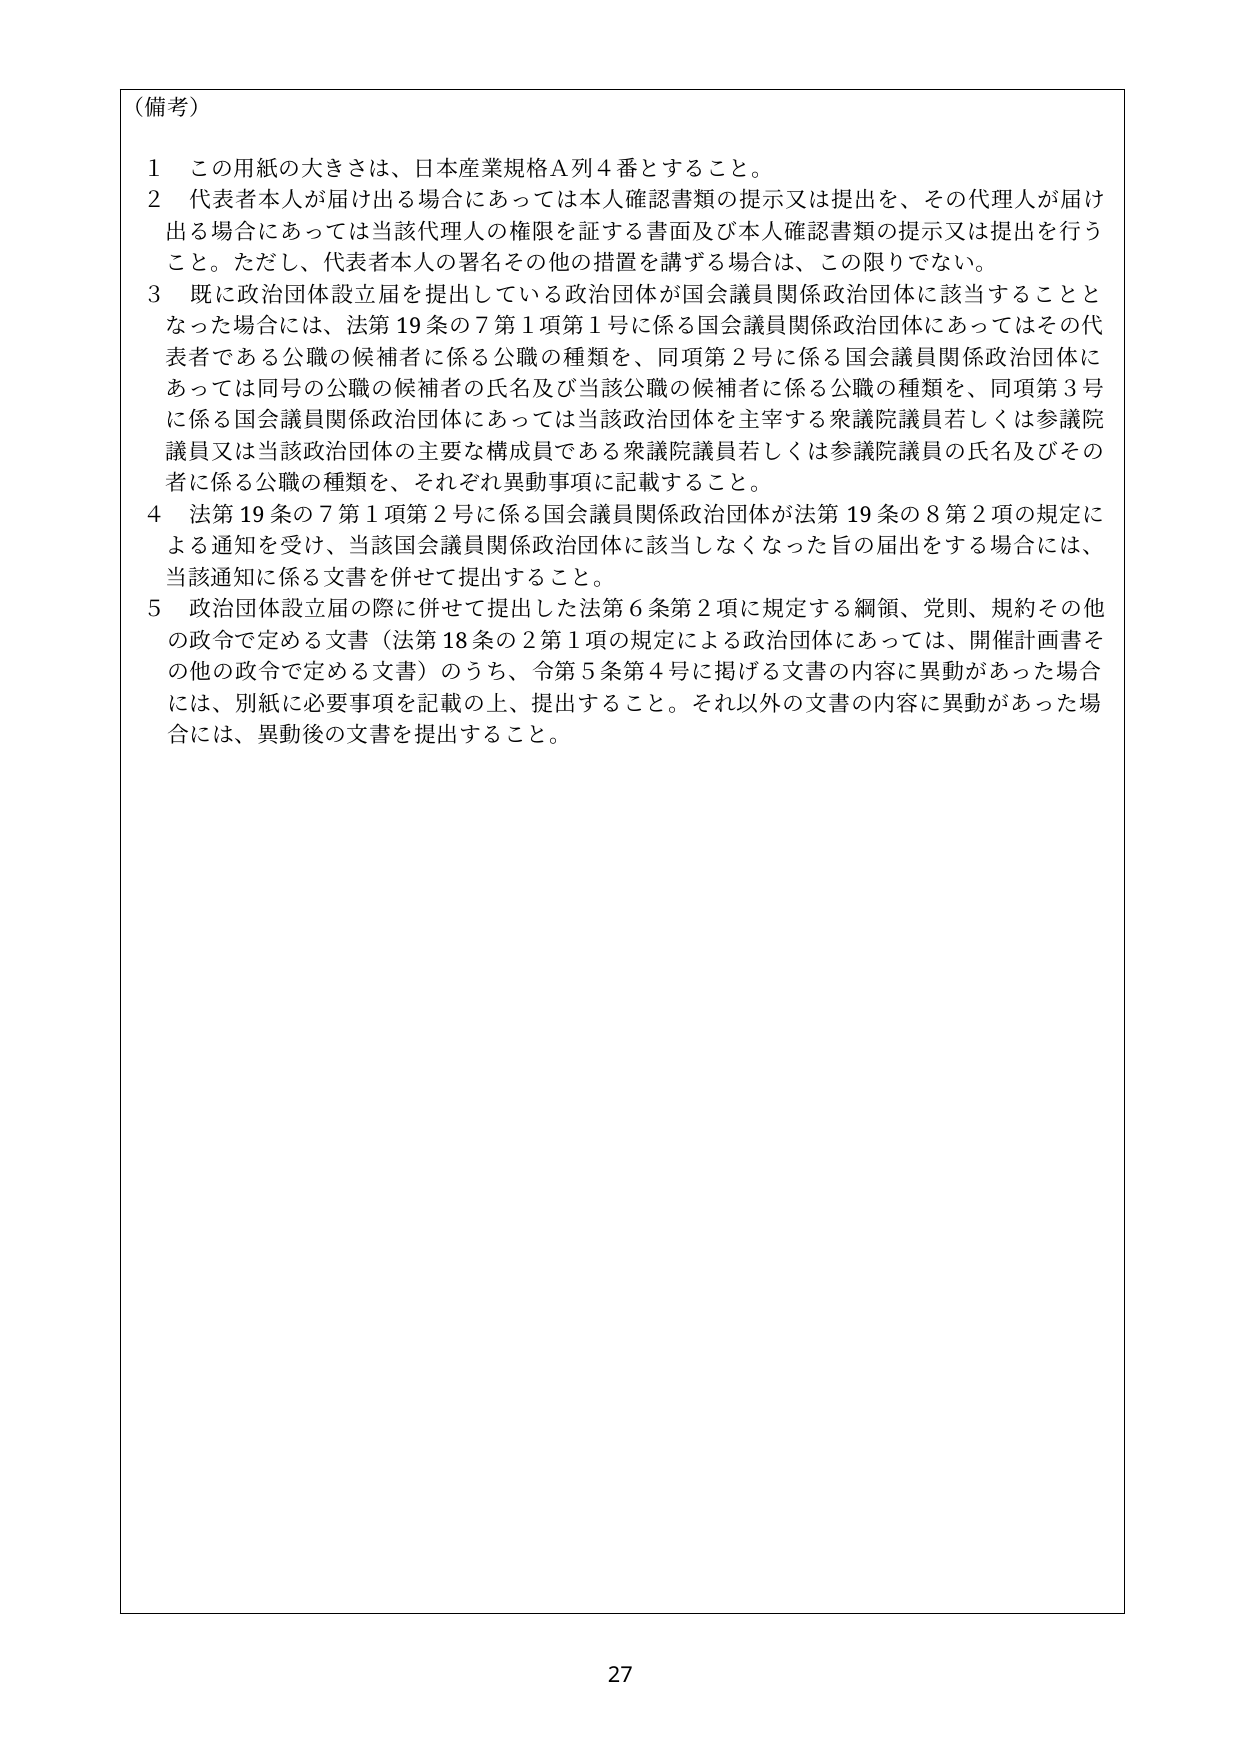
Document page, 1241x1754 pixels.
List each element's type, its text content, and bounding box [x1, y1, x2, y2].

table_cell （備考） １ この用紙の大きさは、日本産業規格Ａ列４番とすること。 ２ 代表者本人が届け出る場合にあっては本人確認書類の提示又は提出を、その代理人が届け出る場合にあっては当該代理人の権限を証する書面及び本人確認書類の提示又は提出を行うこと。ただし、代表者本人の署名その他の措置を講ずる場合は、この限りでない。 ３ 既に政治団体設立届を提出している政治団体が国会議員関係政治団体に該当することとなった場合には、法第19条の７第１項第１号に係る国会議員関係政治団体にあってはその代表者である公職の候補者に係る公職の種類を、同項第２号に係る国会議員関係政治団体にあっては同号の公職の候補者の氏名及び当該公職の候補者に係る公職の種類を、同項第３号に係る国会議員関係政治団体にあっては当該政治団体を主宰する衆議院議員若しくは参議院議員又は当該政治団体の主要な構成員である衆議院議員若しくは参議院議員の氏名及びその者に係る公職の種類を、それぞれ異動事項に記載すること。 ４ 法第19条の７第１項第２号に係る国会議員関係政治団体が法第19条の８第２項の規定による通知を受け、当該国会議員関係政治団体に該当しなくなった旨の届出をする場合には、当該通知に係る文書を併せて提出すること。 ５ 政治団体設立届の際に併せて提出した法第６条第２項に規定する綱領、党則、規約その他の政令で定める文書（法第18条の２第１項の規定による政治団体にあっては、開催計画書その他の政令で定める文書）のうち、令第５条第４号に掲げる文書の内容に異動があった場合には、別紙に必要事項を記載の上、提出すること。それ以外の文書の内容に異動があった場合には、異動後の文書を提出すること。 [121, 90, 1124, 1613]
